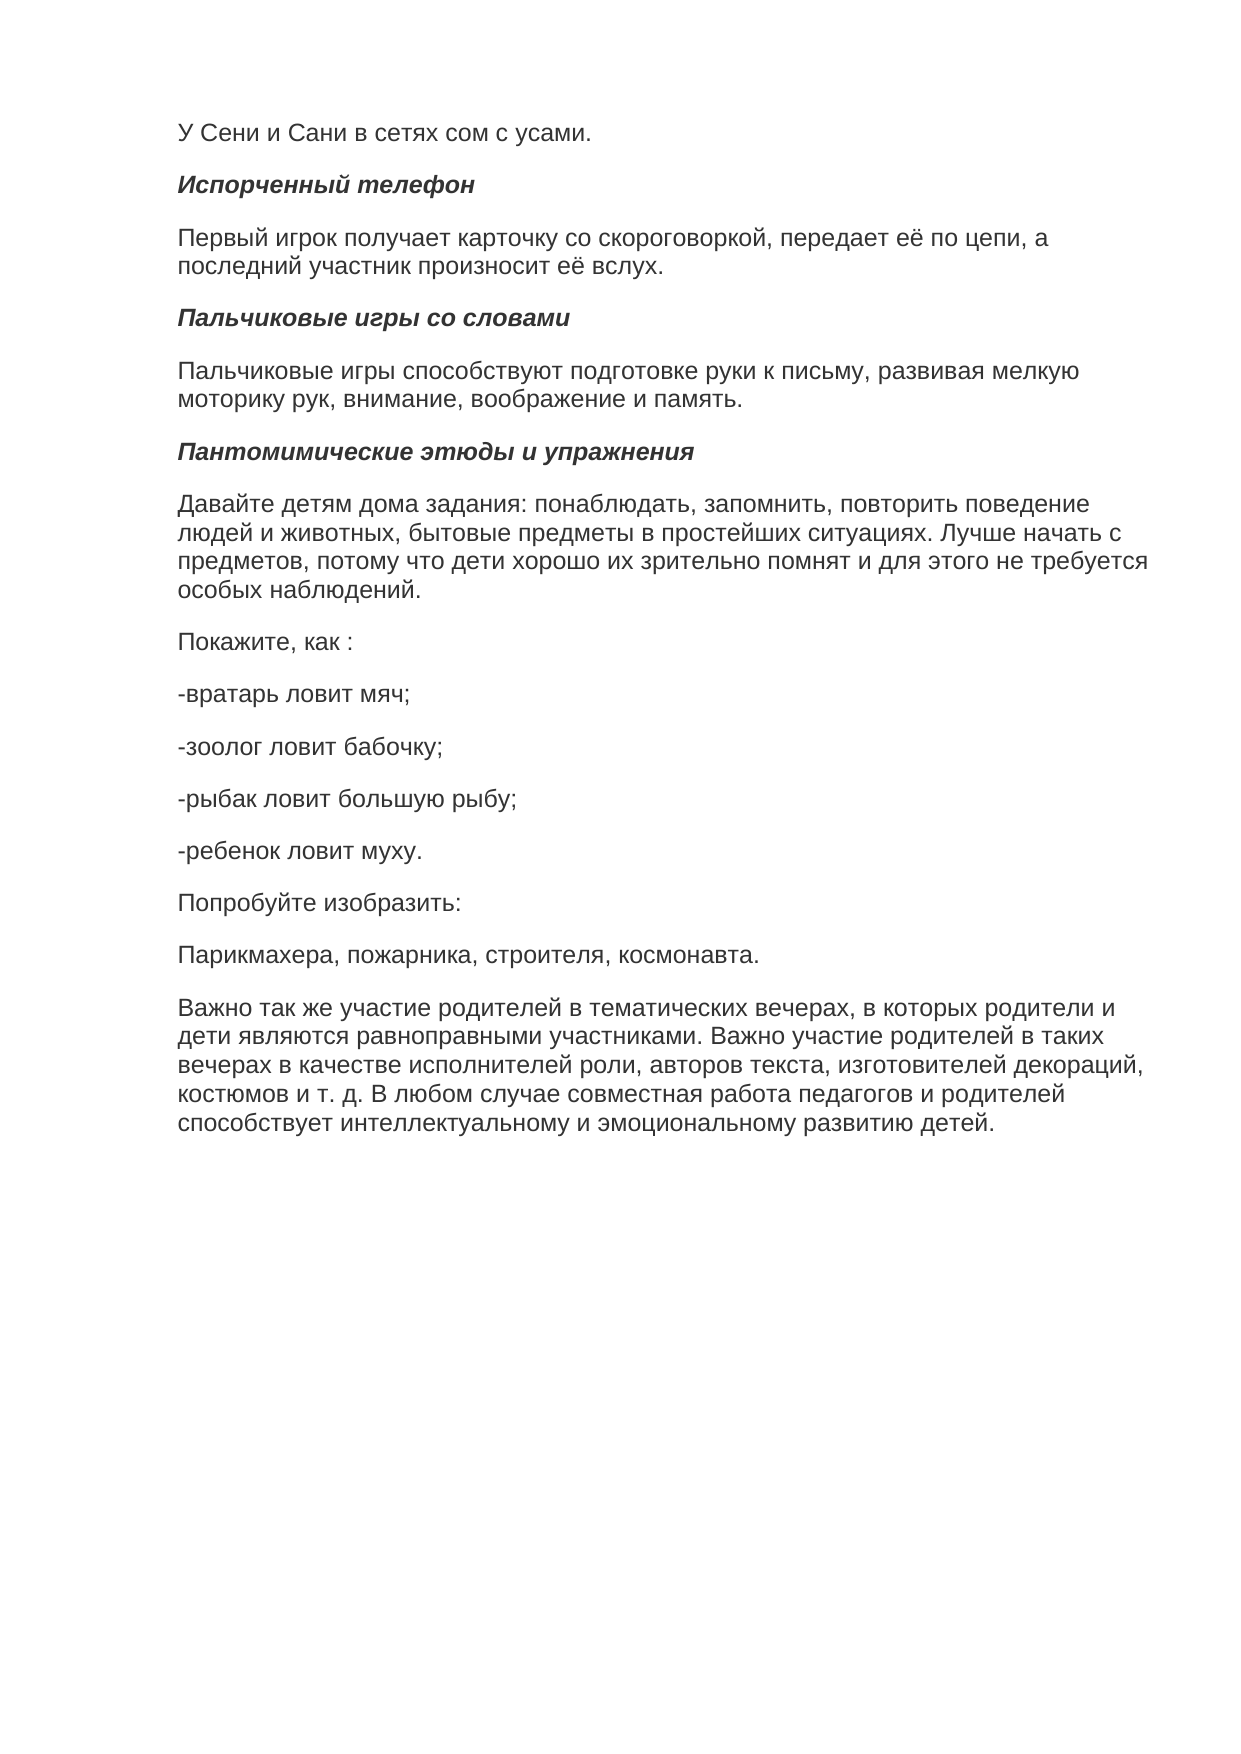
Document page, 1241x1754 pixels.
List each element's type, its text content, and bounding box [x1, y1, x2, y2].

text Пальчиковые игры способствуют подготовке руки к письму, развивая мелкую моторику рук, внимание, воображение и память. [177, 356, 1152, 413]
text -ребенок ловит муху. [177, 836, 1152, 865]
text Пантомимические этюды и упражнения [177, 437, 1152, 465]
text Попробуйте изобразить: [177, 888, 1152, 917]
text Парикмахера, пожарника, строителя, космонавта. [177, 940, 1152, 969]
text -рыбак ловит большую рыбу; [177, 784, 1152, 812]
text Испорченный телефон [177, 170, 1152, 199]
text У Сени и Сани в сетях сом с усами. [177, 118, 1152, 147]
text Пальчиковые игры со словами [177, 303, 1152, 332]
text -зоолог ловит бабочку; [177, 732, 1152, 760]
text Первый игрок получает карточку со скороговоркой, передает её по цепи, а последний участник произносит её вслух. [177, 222, 1152, 280]
text Покажите, как : [177, 627, 1152, 656]
text -вратарь ловит мяч; [177, 679, 1152, 708]
text Важно так же участие родителей в тематических вечерах, в которых родители и дети являются равноправными участниками. Важно участие родителей в таких вечерах в качестве исполнителей роли, авторов текста, изготовителей декораций, костюмов и т. д. В любом случае совместная работа педагогов и родителей способствует интеллектуальному и эмоциональному развитию детей. [177, 992, 1152, 1136]
text Давайте детям дома задания: понаблюдать, запомнить, повторить поведение людей и животных, бытовые предметы в простейших ситуациях. Лучше начать с предметов, потому что дети хорошо их зрительно помнят и для этого не требуется особых наблюдений. [177, 489, 1152, 604]
